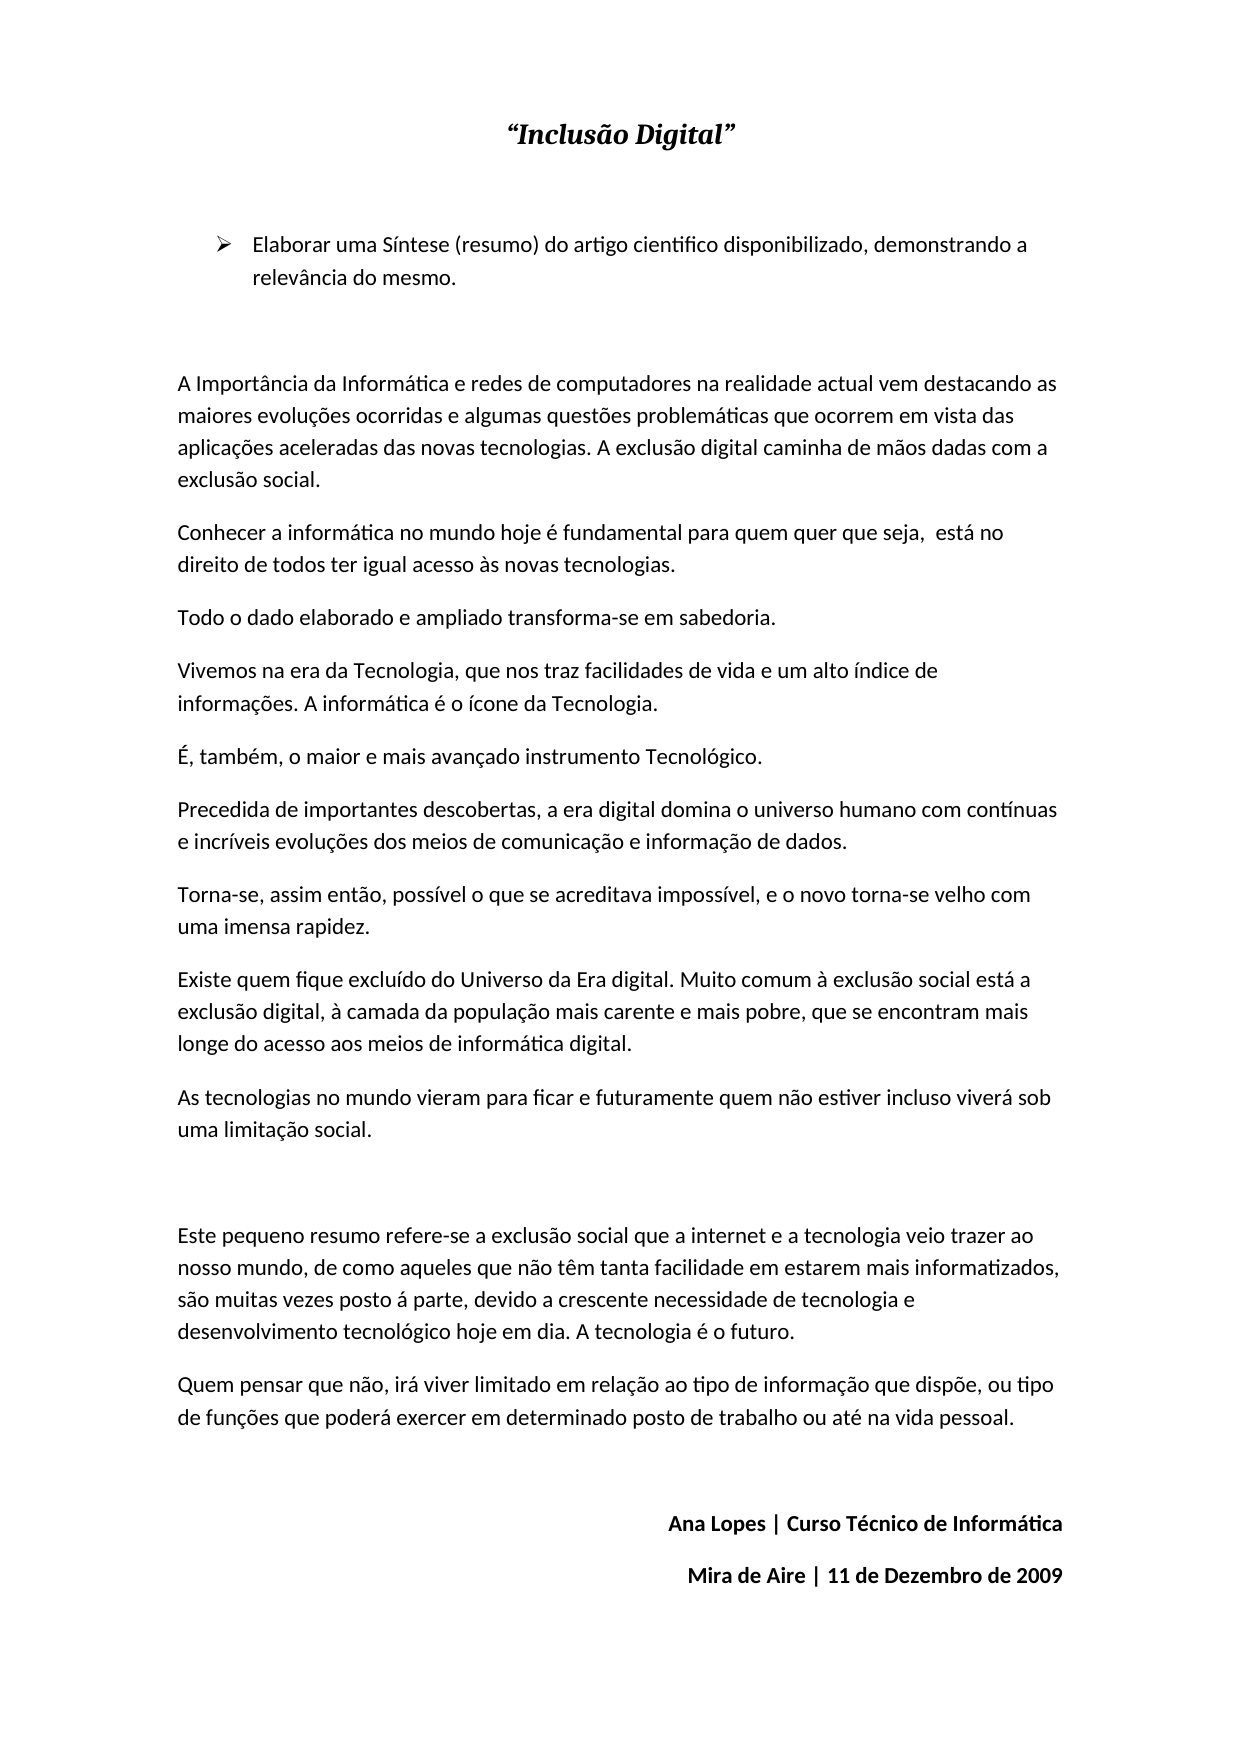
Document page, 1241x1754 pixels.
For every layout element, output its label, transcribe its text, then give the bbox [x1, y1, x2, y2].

text Vivemos na era da Tecnologia, que nos traz facilidades de vida e um alto índice de informações. A informática é o ícone da Tecnologia. [177, 657, 1063, 717]
text Quem pensar que não, irá viver limitado em relação ao tipo de informação que dispõe, ou tipo de funções que poderá exercer em determinado posto de trabalho ou até na vida pessoal. [177, 1370, 1063, 1431]
text Existe quem fique excluído do Universo da Era digital. Muito comum à exclusão social está a exclusão digital, à camada da população mais carente e mais pobre, que se encontram mais longe do acesso aos meios de informática digital. [177, 965, 1063, 1058]
text “Inclusão Digital” [177, 118, 1063, 152]
text A Importância da Informática e redes de computadores na realidade actual vem destacando as maiores evoluções ocorridas e algumas questões problemáticas que ocorrem em vista das aplicações aceleradas das novas tecnologias. A exclusão digital caminha de mãos dadas com a exclusão social. [177, 369, 1063, 493]
text Este pequeno resumo refere-se a exclusão social que a internet e a tecnologia veio trazer ao nosso mundo, de como aqueles que não têm tanta facilidade em estarem mais informatizados, são muitas vezes posto á parte, devido a crescente necessidade de tecnologia e desenvolvimento tecnológico hoje em dia. A tecnologia é o futuro. [177, 1221, 1063, 1345]
list Elaborar uma Síntese (resumo) do artigo cientifico disponibilizado, demonstrando a relevância do mesmo. [215, 231, 1063, 291]
text Mira de Aire | 11 de Dezembro de 2009 [177, 1562, 1063, 1590]
text Ana Lopes | Curso Técnico de Informática [177, 1509, 1063, 1537]
text Torna-se, assim então, possível o que se acreditava impossível, e o novo torna-se velho com uma imensa rapidez. [177, 880, 1063, 940]
text Todo o dado elaborado e ampliado transforma-se em sabedoria. [177, 603, 1063, 632]
text Conhecer a informática no mundo hoje é fundamental para quem quer que seja, está no direito de todos ter igual acesso às novas tecnologias. [177, 518, 1063, 578]
text Precedida de importantes descobertas, a era digital domina o universo humano com contínuas e incríveis evoluções dos meios de comunicação e informação de dados. [177, 795, 1063, 855]
text As tecnologias no mundo vieram para ficar e futuramente quem não estiver incluso viverá sob uma limitação social. [177, 1083, 1063, 1143]
text É, também, o maior e mais avançado instrumento Tecnológico. [177, 742, 1063, 770]
